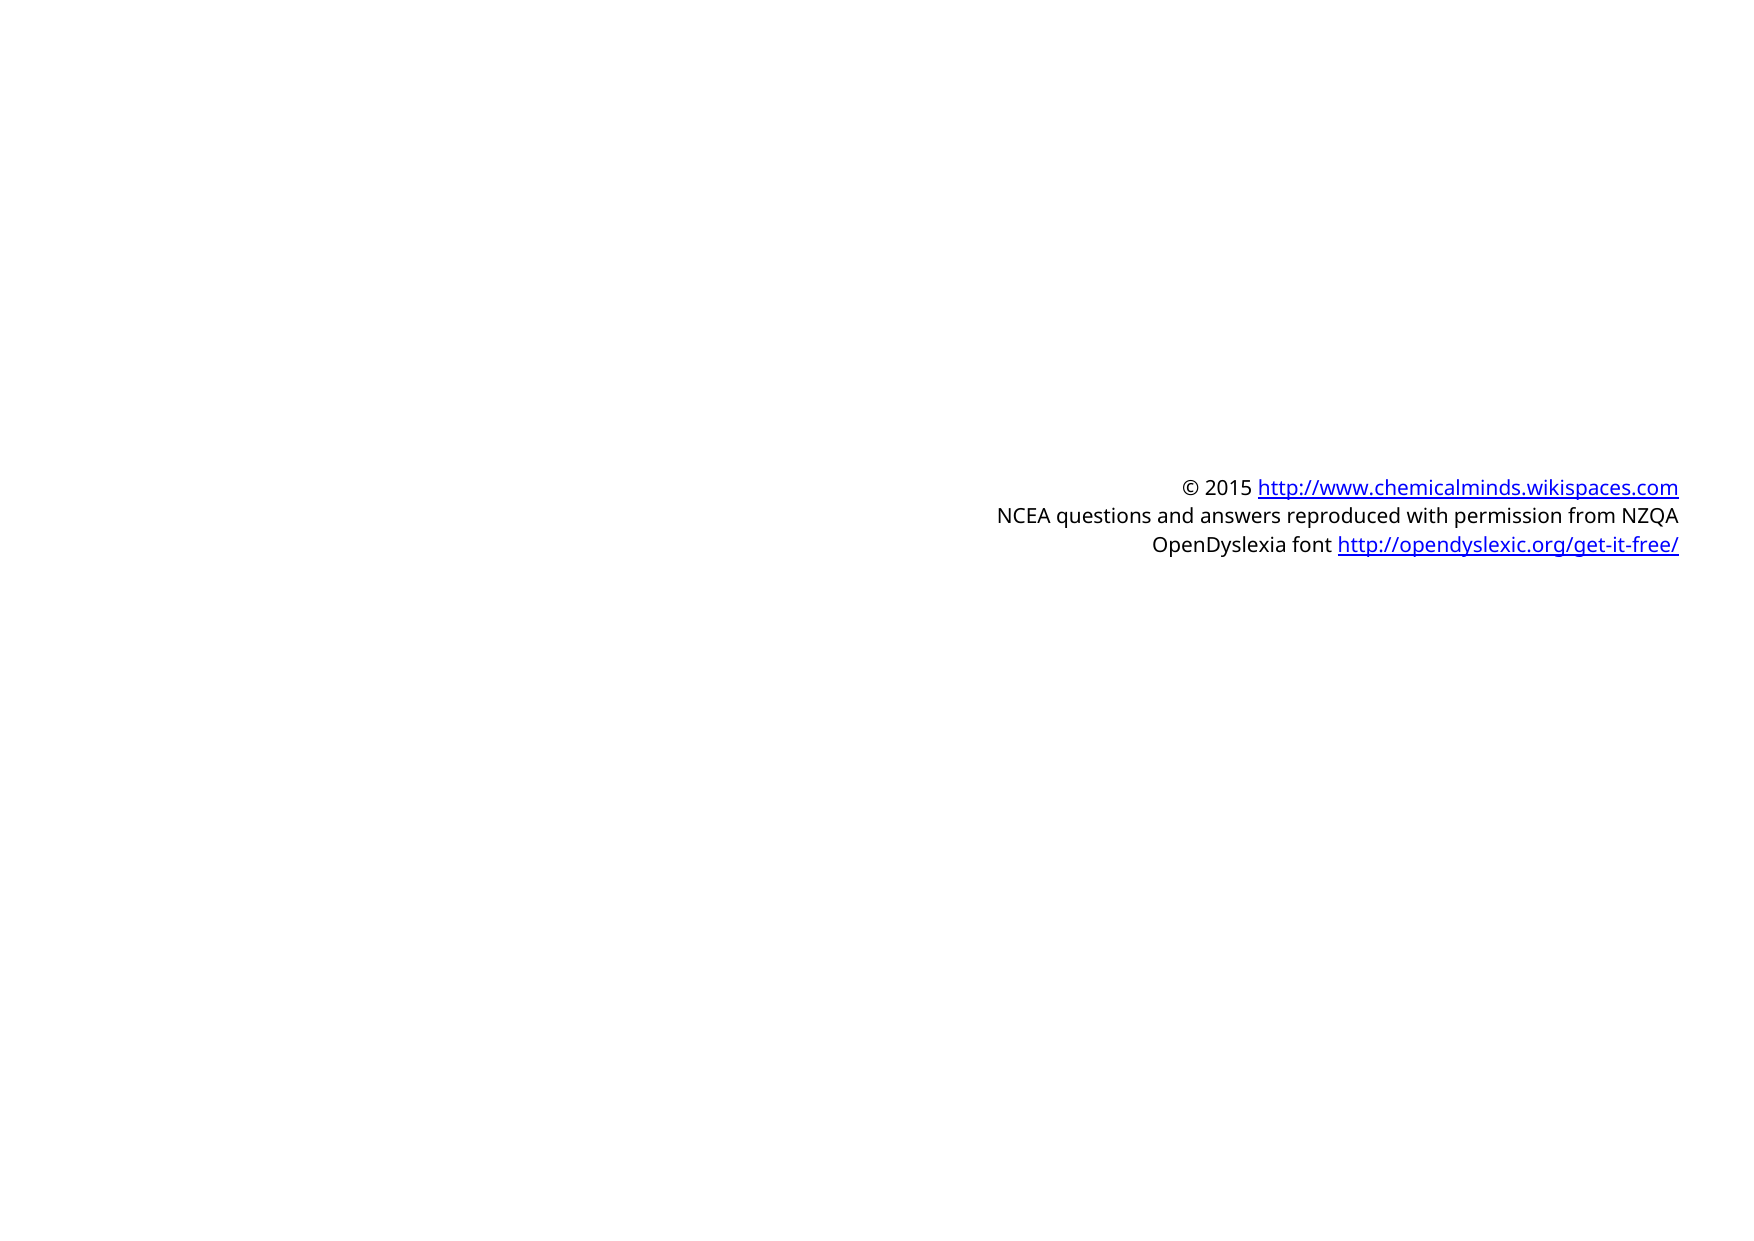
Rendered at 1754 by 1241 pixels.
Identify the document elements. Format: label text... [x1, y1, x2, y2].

text © 2015 http://www.chemicalminds.wikispaces.com [75, 473, 1679, 502]
text NCEA questions and answers reproduced with permission from NZQA [75, 502, 1679, 530]
text OpenDyslexia font http://opendyslexic.org/get-it-free/ [75, 530, 1679, 558]
